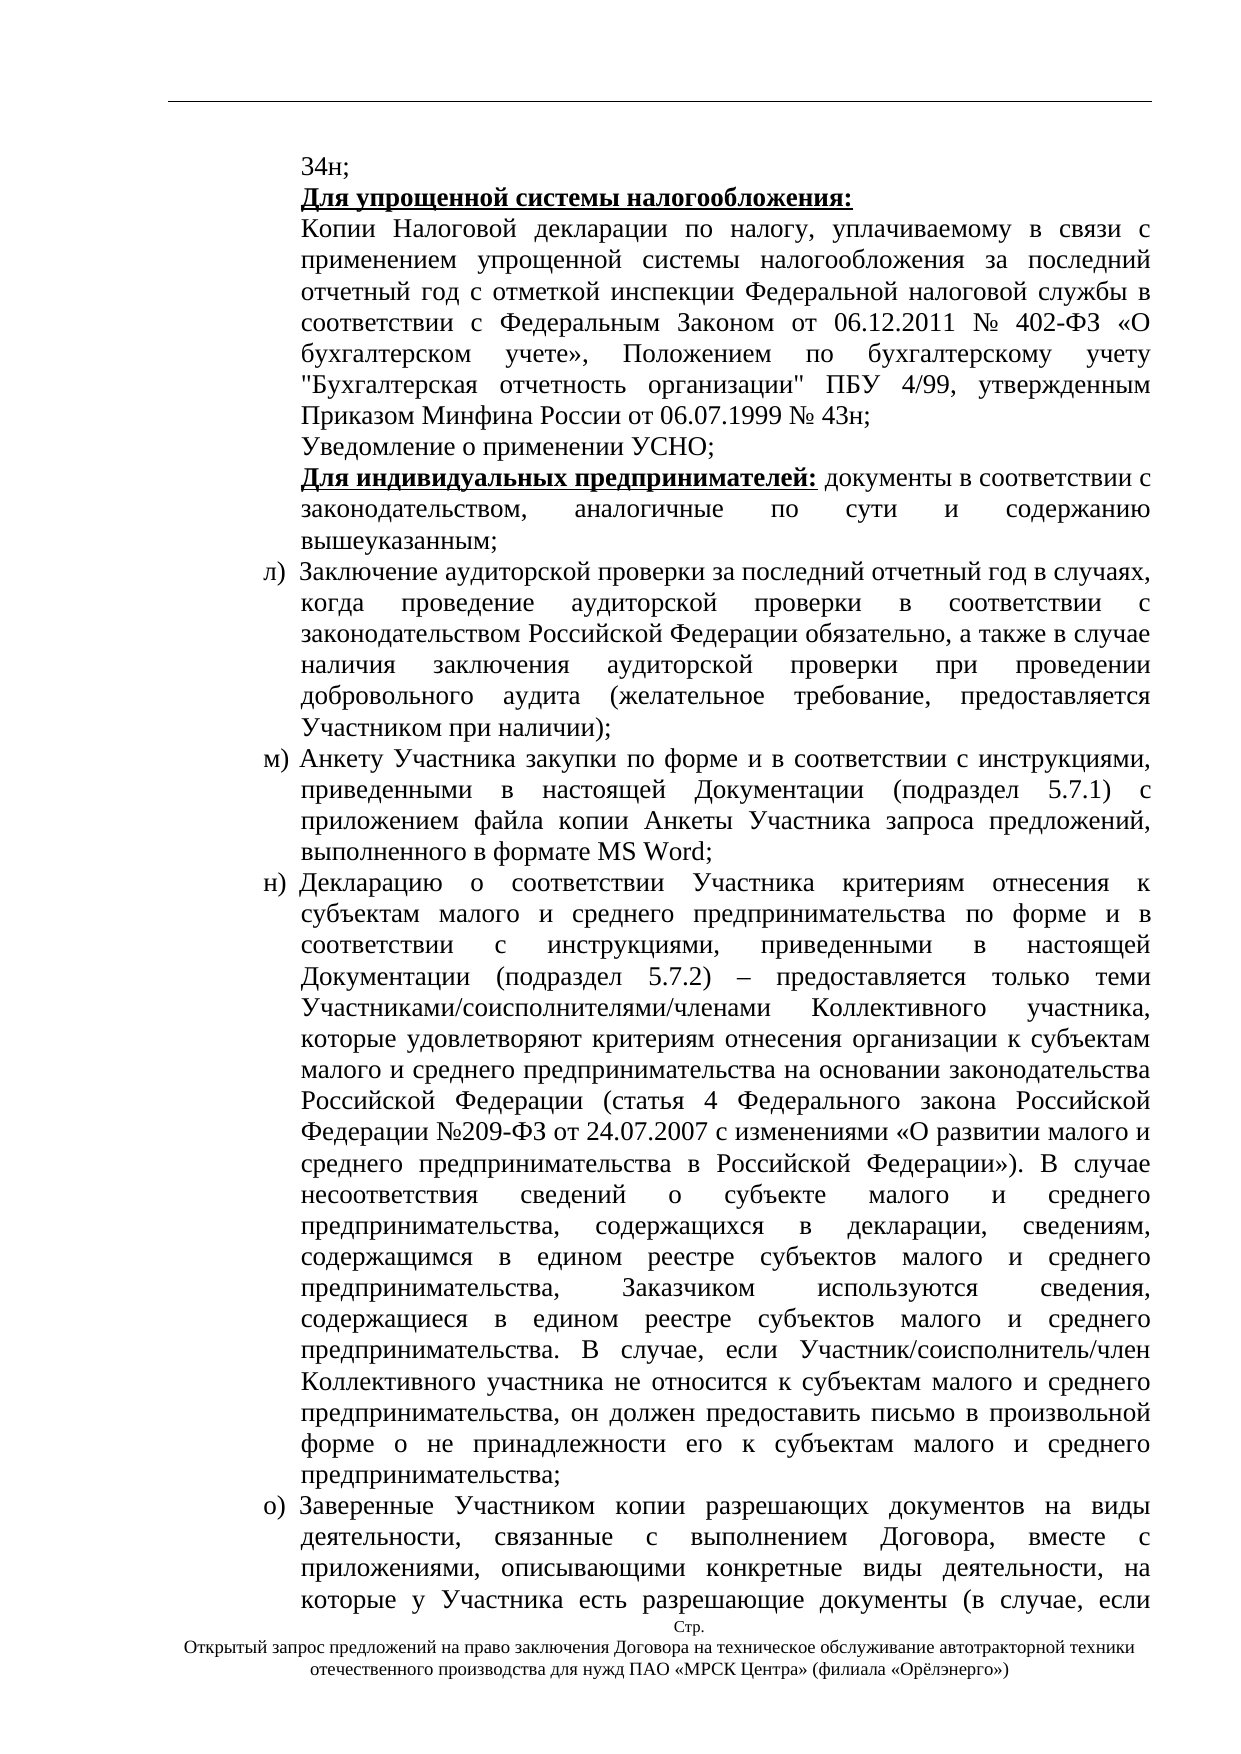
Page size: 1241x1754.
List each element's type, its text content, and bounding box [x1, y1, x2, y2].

list Декларацию о соответствии Участника критериям отнесения к субъектам малого и среднего предпринимательства по форме и в соответствии с инструкциями, приведенными в настоящей Документации (подраздел 5.7.2) – предоставляется только теми Участниками/соисполнителями/членами Коллективного участника, которые удовлетворяют критериям отнесения организации к субъектам малого и среднего предпринимательства на основании законодательства Российской Федерации (статья 4 Федерального закона Российской Федерации №209-ФЗ от 24.07.2007 с изменениями «О развитии малого и среднего предпринимательства в Российской Федерации»). В случае несоответствия сведений о субъекте малого и среднего предпринимательства, содержащихся в декларации, сведениям, содержащимся в едином реестре субъектов малого и среднего предпринимательства, Заказчиком используются сведения, содержащиеся в едином реестре субъектов малого и среднего предпринимательства. В случае, если Участник/соисполнитель/член Коллективного участника не относится к субъектам малого и среднего предпринимательства, он должен предоставить письмо в произвольной форме о не принадлежности его к субъектам малого и среднего предпринимательства; [263, 866, 1152, 1489]
text Для упрощенной системы налогообложения: [301, 181, 1152, 212]
text Для индивидуальных предпринимателей: документы в соответствии с законодательством, аналогичные по сути и содержанию вышеуказанным; [301, 461, 1152, 555]
list Анкету Участника закупки по форме и в соответствии с инструкциями, приведенными в настоящей Документации (подраздел 5.7.1) с приложением файла копии Анкеты Участника запроса предложений, выполненного в формате MS Word; [263, 742, 1152, 866]
list Заключение аудиторской проверки за последний отчетный год в случаях, когда проведение аудиторской проверки в соответствии с законодательством Российской Федерации обязательно, а также в случае наличия заключения аудиторской проверки при проведении добровольного аудита (желательное требование, предоставляется Участником при наличии); [263, 555, 1152, 742]
text Копии Налоговой декларации по налогу, уплачиваемому в связи с применением упрощенной системы налогообложения за последний отчетный год с отметкой инспекции Федеральной налоговой службы в соответствии с Федеральным Законом от 06.12.2011 № 402-ФЗ «О бухгалтерском учете», Положением по бухгалтерскому учету "Бухгалтерская отчетность организации" ПБУ 4/99, утвержденным Приказом Минфина России от 06.07.1999 № 43н; [301, 212, 1152, 430]
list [263, 1489, 1152, 1614]
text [301, 150, 1152, 181]
text Уведомление о применении УСНО; [301, 430, 1152, 461]
